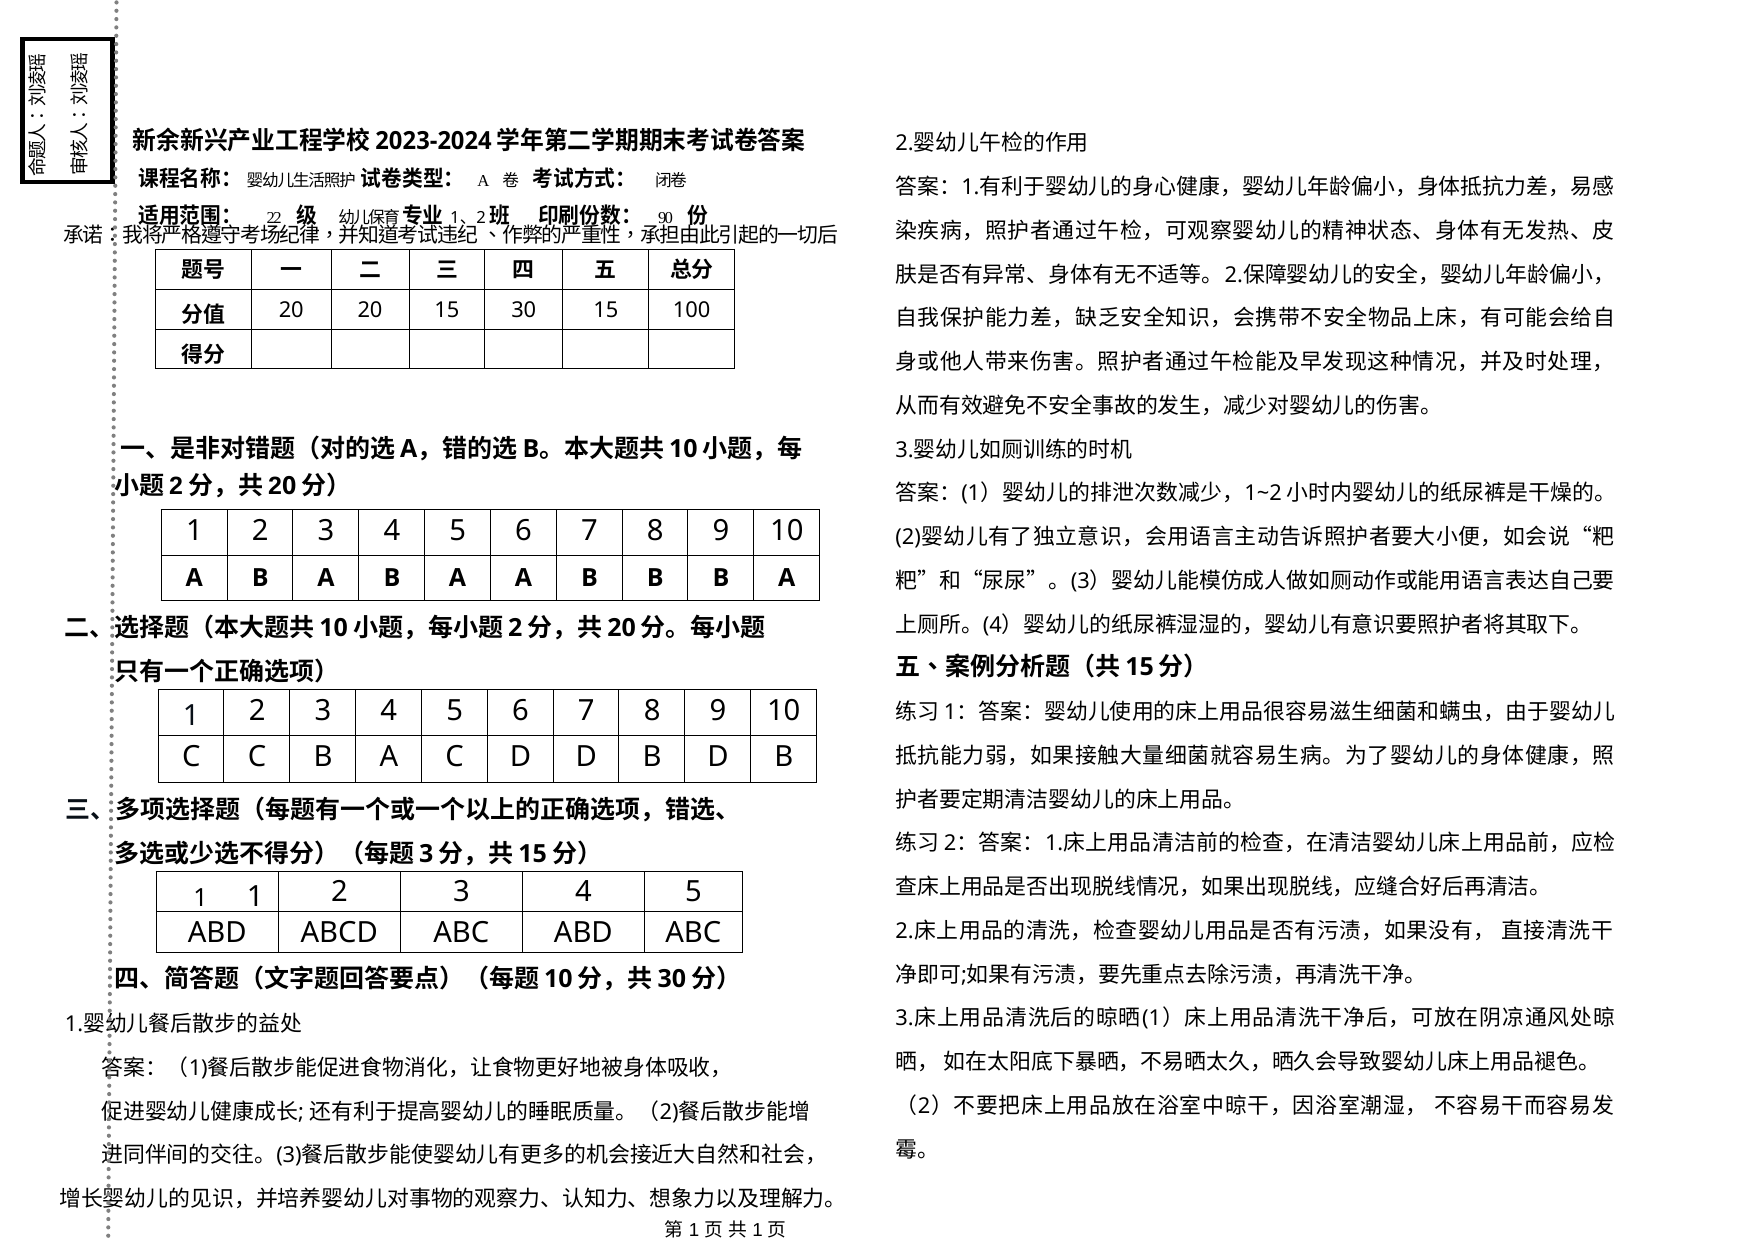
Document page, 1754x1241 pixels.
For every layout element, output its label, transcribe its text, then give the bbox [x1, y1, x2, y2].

table_header 1 1 [157, 872, 278, 911]
list 练习2：答案：1.床上用品清洁前的检查，在清洁婴幼儿床上用品前，应检查床上用品是否出现脱线情况，如果出现脱线，应缝合好后再清洁。 [895, 816, 1616, 903]
table_cell C [422, 736, 487, 782]
table_cell 分值 [156, 290, 251, 329]
table_cell A [491, 556, 556, 600]
table_cell ABCD [279, 912, 400, 952]
table_cell ABD [157, 912, 278, 952]
table_header 4 [359, 510, 424, 555]
table_header 5 [425, 510, 490, 555]
table_header 3 [290, 690, 355, 735]
list 2.婴幼儿午检的作用 [895, 116, 1616, 159]
table_cell D [554, 736, 618, 782]
table_cell B [751, 736, 816, 782]
table_header 3 [401, 872, 522, 911]
list 一、是非对错题（对的选A，错的选B。本大题共10小题，每 [13, 422, 885, 466]
table_cell ABC [401, 912, 522, 952]
list 小题2分，共20分） [13, 466, 885, 502]
table_header 2 [224, 690, 289, 735]
table_cell 15 [410, 290, 484, 329]
table_cell B [290, 736, 355, 782]
table_cell B [688, 556, 753, 600]
list 3.婴幼儿如厕训练的时机 [895, 422, 1616, 466]
table_header 9 [685, 690, 750, 735]
table_cell A [293, 556, 358, 600]
table_header 6 [491, 510, 556, 555]
table_cell 20 [332, 290, 409, 329]
table_header 三 [410, 250, 484, 289]
table_header 5 [422, 690, 487, 735]
table_cell 15 [563, 290, 648, 329]
text 课程名称： 婴幼儿生活照护 试卷类型： A 卷 考试方式： 闭卷 [13, 161, 807, 193]
table_cell [410, 330, 484, 368]
table_header 2 [279, 872, 400, 911]
list 多选或少选不得分）（每题3分，共15分） [13, 827, 885, 871]
table_cell [485, 330, 562, 368]
table_header 二 [332, 250, 409, 289]
table_header 总分 [649, 250, 734, 289]
list 答案：（1)餐后散步能促进食物消化，让食物更好地被身体吸收， [13, 1040, 885, 1084]
table_header 2 [228, 510, 292, 555]
table_cell B [228, 556, 292, 600]
table_cell A [754, 556, 819, 600]
table_header 7 [557, 510, 622, 555]
table_cell D [685, 736, 750, 782]
list 三、多项选择题（每题有一个或一个以上的正确选项，错选、 [13, 783, 885, 827]
table_cell B [623, 556, 687, 600]
table_cell [649, 330, 734, 368]
text 新余新兴产业工程学校2023-2024学年第二学期期末考试卷答案 [25, 116, 110, 157]
table_cell B [619, 736, 684, 782]
table_header 10 [751, 690, 816, 735]
list 3.床上用品清洗后的晾晒(1）床上用品清洗干净后，可放在阴凉通风处晾晒， 如在太阳底下暴晒，不易晒太久，晒久会导致婴幼儿床上用品褪色。 [895, 991, 1616, 1078]
table_header 6 [488, 690, 553, 735]
table_header 7 [554, 690, 618, 735]
table_header 题号 [156, 250, 251, 289]
table_cell B [557, 556, 622, 600]
table_cell A [162, 556, 227, 600]
table_header 8 [619, 690, 684, 735]
table_cell ABD [523, 912, 644, 952]
list 进同伴间的交往。(3)餐后散步能使婴幼儿有更多的机会接近大自然和社会， [13, 1128, 885, 1172]
table_cell [563, 330, 648, 368]
table_cell [252, 330, 331, 368]
table_header 1 1 [159, 690, 223, 735]
text 适用范围： 22 级 幼儿保育 专业 1、2 班 印刷份数： 90 份 [13, 198, 807, 230]
table_header 四 [485, 250, 562, 289]
table_header 1 [162, 510, 227, 555]
table_header 5 [645, 872, 742, 911]
list 2.床上用品的清洗，检查婴幼儿用品是否有污渍，如果没有， 直接清洗干净即可;如果有污渍，要先重点去除污渍，再清洗干净。 [895, 903, 1616, 991]
table_header 9 [688, 510, 753, 555]
table_header 五 [563, 250, 648, 289]
list 四、简答题（文字题回答要点）（每题10分，共30分） [13, 953, 885, 997]
list 练习1：答案：婴幼儿使用的床上用品很容易滋生细菌和螨虫，由于婴幼儿抵抗能力弱，如果接触大量细菌就容易生病。为了婴幼儿的身体健康，照护者要定期清洁婴幼儿的床上用品。 [895, 684, 1616, 816]
table_cell [332, 330, 409, 368]
text 只有一个正确选项） [13, 645, 885, 689]
table_cell 得分 [156, 330, 251, 368]
table_cell 30 [485, 290, 562, 329]
list 促进婴幼儿健康成长; 还有利于提高婴幼儿的睡眠质量。（2)餐后散步能增 [13, 1084, 885, 1128]
table_cell B [359, 556, 424, 600]
table_cell D [488, 736, 553, 782]
table_header 4 [356, 690, 421, 735]
table_cell A [356, 736, 421, 782]
table_header 10 [754, 510, 819, 555]
list （2）不要把床上用品放在浴室中晾干，因浴室潮湿， 不容易干而容易发霉。 [895, 1078, 1616, 1166]
list 答案：(1）婴幼儿的排泄次数减少，1~2小时内婴幼儿的纸尿裤是干燥的。(2)婴幼儿有了独立意识，会用语言主动告诉照护者要大小便，如会说“粑粑”和“尿尿”。(3）婴幼儿能模仿成人做如厕动作或能用语言表达自己要上厕所。(4）婴幼儿的纸尿裤湿湿的，婴幼儿有意识要照护者将其取下。 [895, 466, 1616, 641]
table_cell 100 [649, 290, 734, 329]
list 增长婴幼儿的见识，并培养婴幼儿对事物的观察力、认知力、想象力以及理解力。 [13, 1172, 885, 1215]
table_cell ABCD [645, 912, 742, 952]
list 二、选择题（本大题共10小题，每小题2分，共20分。每小题 [13, 601, 885, 645]
table_cell C [224, 736, 289, 782]
table_cell A [425, 556, 490, 600]
table_cell C [159, 736, 223, 782]
table_header 4 [523, 872, 644, 911]
table_header 一 [252, 250, 331, 289]
table_header 3 [293, 510, 358, 555]
list 五、案例分析题（共15分） [895, 641, 1616, 684]
table_cell 20 [252, 290, 331, 329]
text 新余新兴产业工程学校2023-2024学年第二学期期末考试卷答案 [115, 116, 885, 157]
list 答案：1.有利于婴幼儿的身心健康，婴幼儿年龄偏小，身体抵抗力差，易感染疾病，照护者通过午检，可观察婴幼儿的精神状态、身体有无发热、皮肤是否有异常、身体有无不适等。2.保障婴幼儿的安全，婴幼儿年龄偏小，自我保护能力差，缺乏安全知识，会携带不安全物品上床，有可能会给自身或他人带来伤害。照护者通过午检能及早发现这种情况，并及时处理，从而有效避免不安全事故的发生，减少对婴幼儿的伤害。 [895, 159, 1616, 422]
table_header 8 [623, 510, 687, 555]
list 1.婴幼儿餐后散步的益处 [13, 997, 885, 1040]
